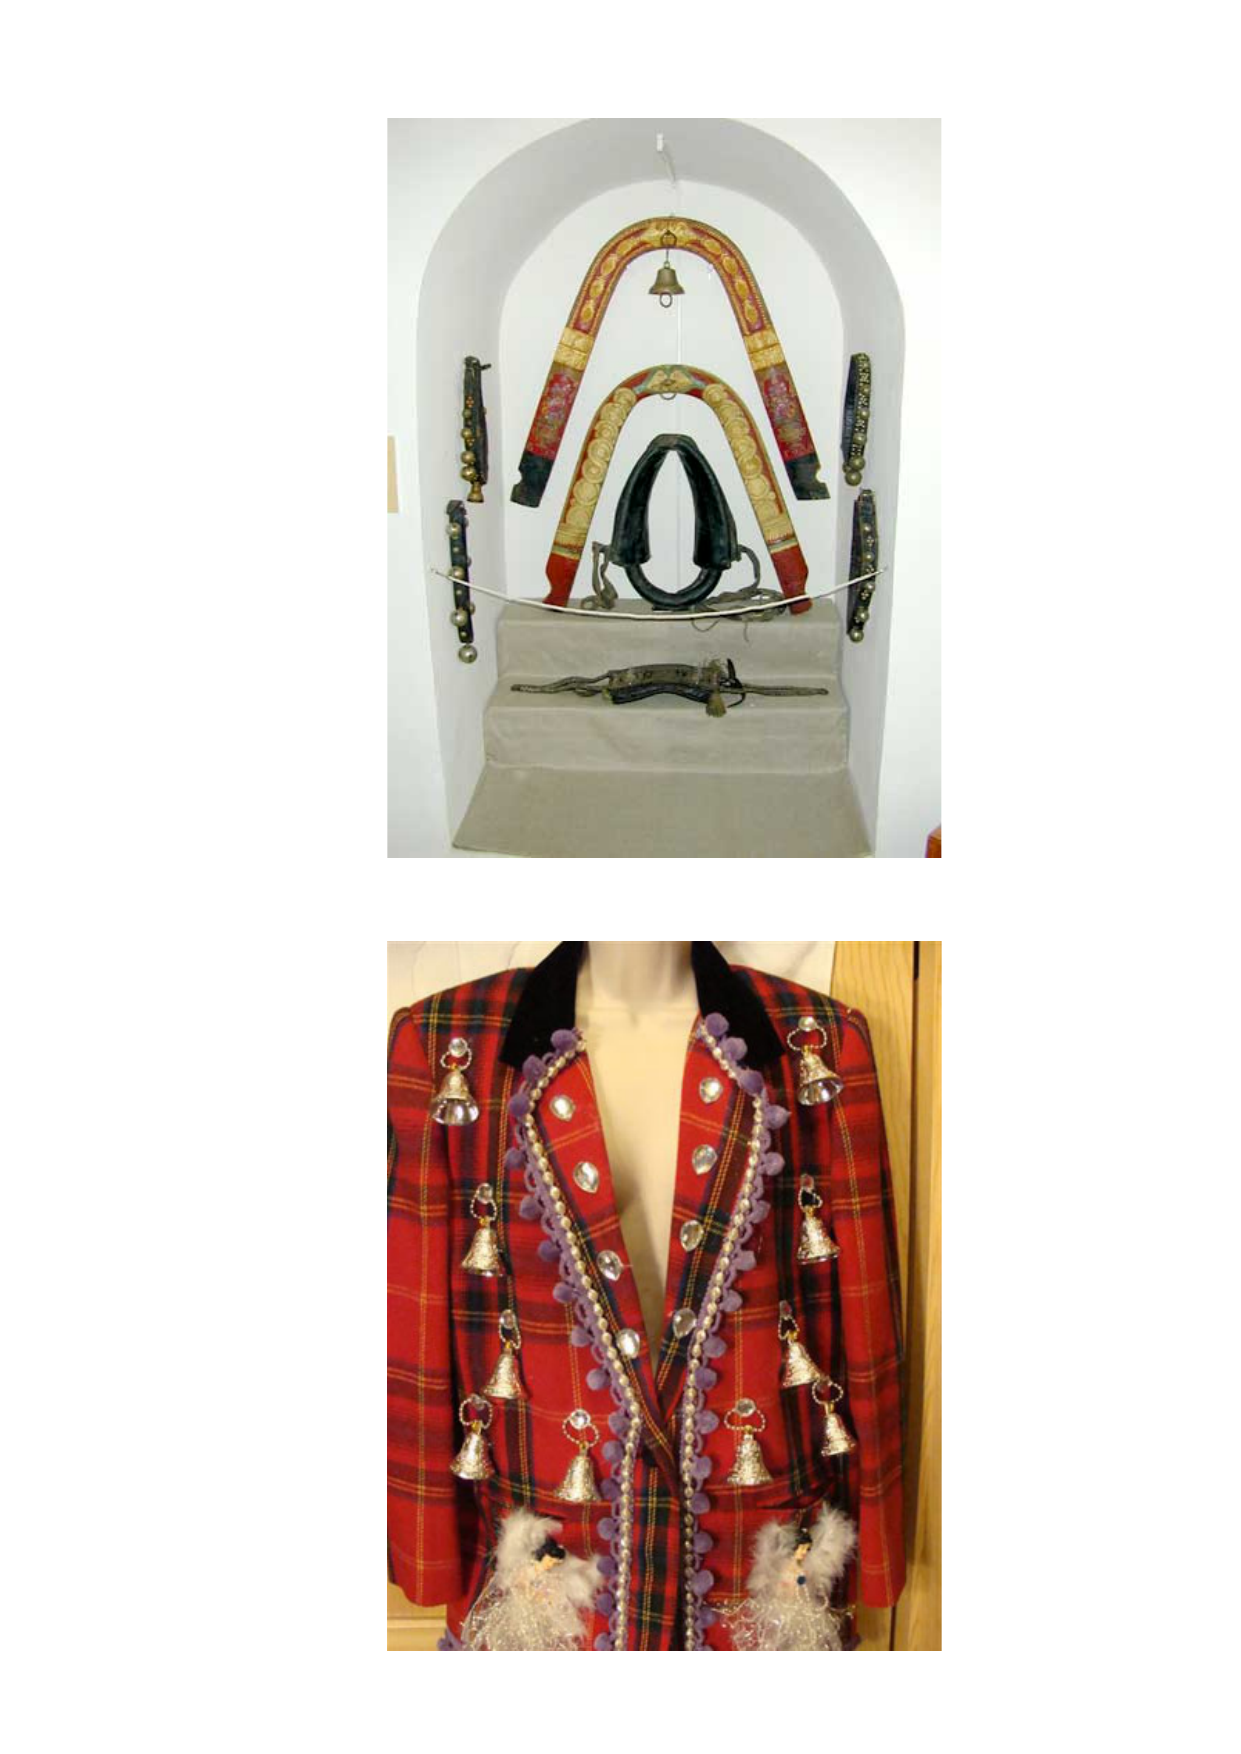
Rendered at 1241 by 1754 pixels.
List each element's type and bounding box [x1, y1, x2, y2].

picture [387, 118, 942, 858]
picture [387, 941, 942, 1651]
